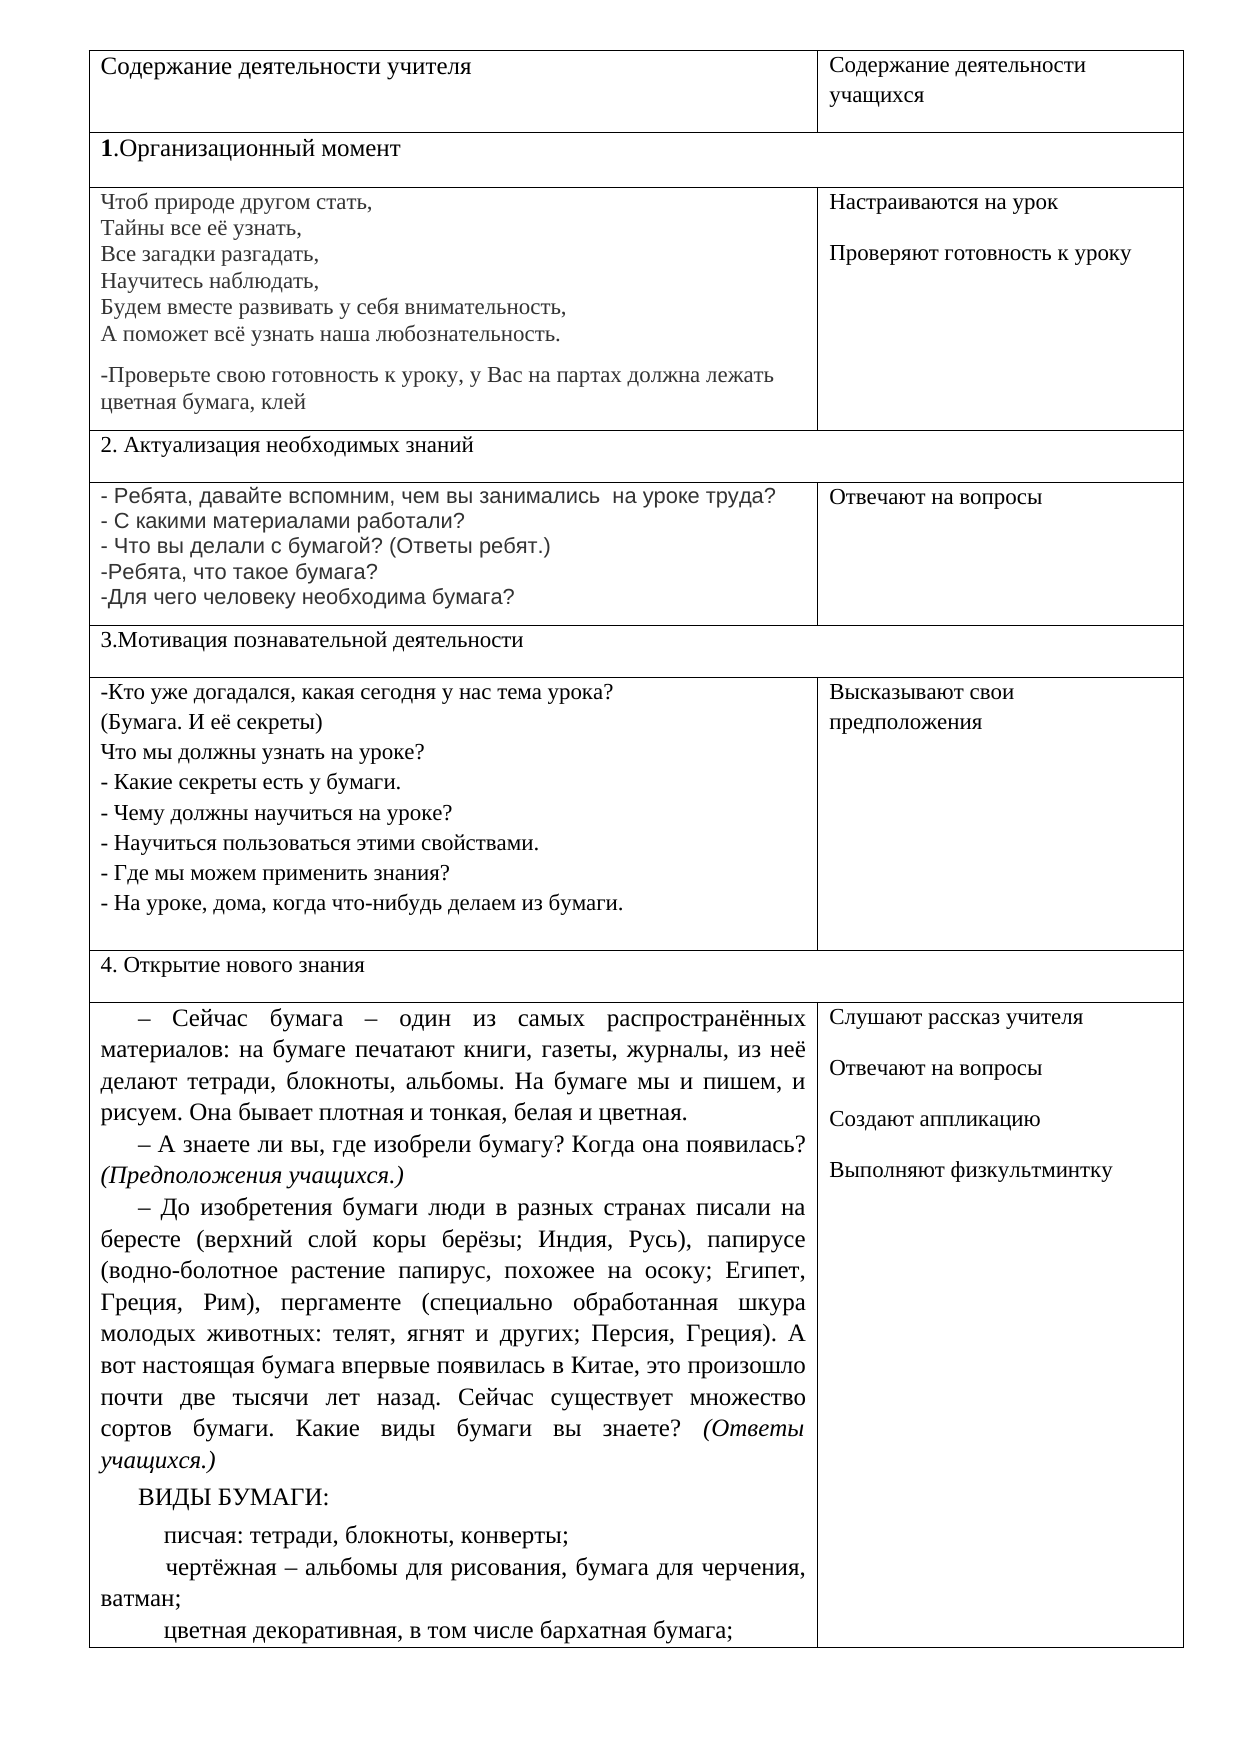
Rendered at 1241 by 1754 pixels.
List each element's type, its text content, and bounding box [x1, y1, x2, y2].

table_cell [818, 1003, 1183, 1647]
table_cell -Кто уже догадался, какая сегодня у нас тема урока? (Бумага. И её секреты) Что мы должны узнать на уроке? - Какие секреты есть у бумаги. - Чему должны научиться на уроке? - Научиться пользоваться этими свойствами. - Где мы можем применить знания? - На уроке, дома, когда что-нибудь делаем из бумаги. [90, 678, 817, 950]
table_cell 3.Мотивация познавательной деятельности [90, 626, 1183, 677]
table_cell Чтоб природе другом стать, Тайны все её узнать, Все загадки разгадать, Научитесь наблюдать, Будем вместе развивать у себя внимательность, А поможет всё узнать наша любознательность. -Проверьте свою готовность к уроку, у Вас на партах должна лежать цветная бумага, клей [90, 188, 817, 430]
table_cell Отвечают на вопросы [818, 483, 1183, 625]
table_cell Настраиваются на урок Проверяют готовность к уроку [818, 188, 1183, 430]
table_cell 1.Организационный момент [90, 133, 1183, 187]
table_cell 4. Открытие нового знания [90, 951, 1183, 1002]
table_header Содержание деятельности учащихся [818, 51, 1183, 132]
table_header Содержание деятельности учителя [90, 51, 817, 132]
table_cell 2. Актуализация необходимых знаний [90, 431, 1183, 482]
table_cell - Ребята, давайте вспомним, чем вы занимались на уроке труда? - С какими материалами работали? - Что вы делали с бумагой? (Oтветы ребят.) -Ребята, что такое бумага? -Для чего человеку необходима бумага? [90, 483, 817, 625]
table_cell Высказывают свои предположения [818, 678, 1183, 950]
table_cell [90, 1003, 817, 1647]
